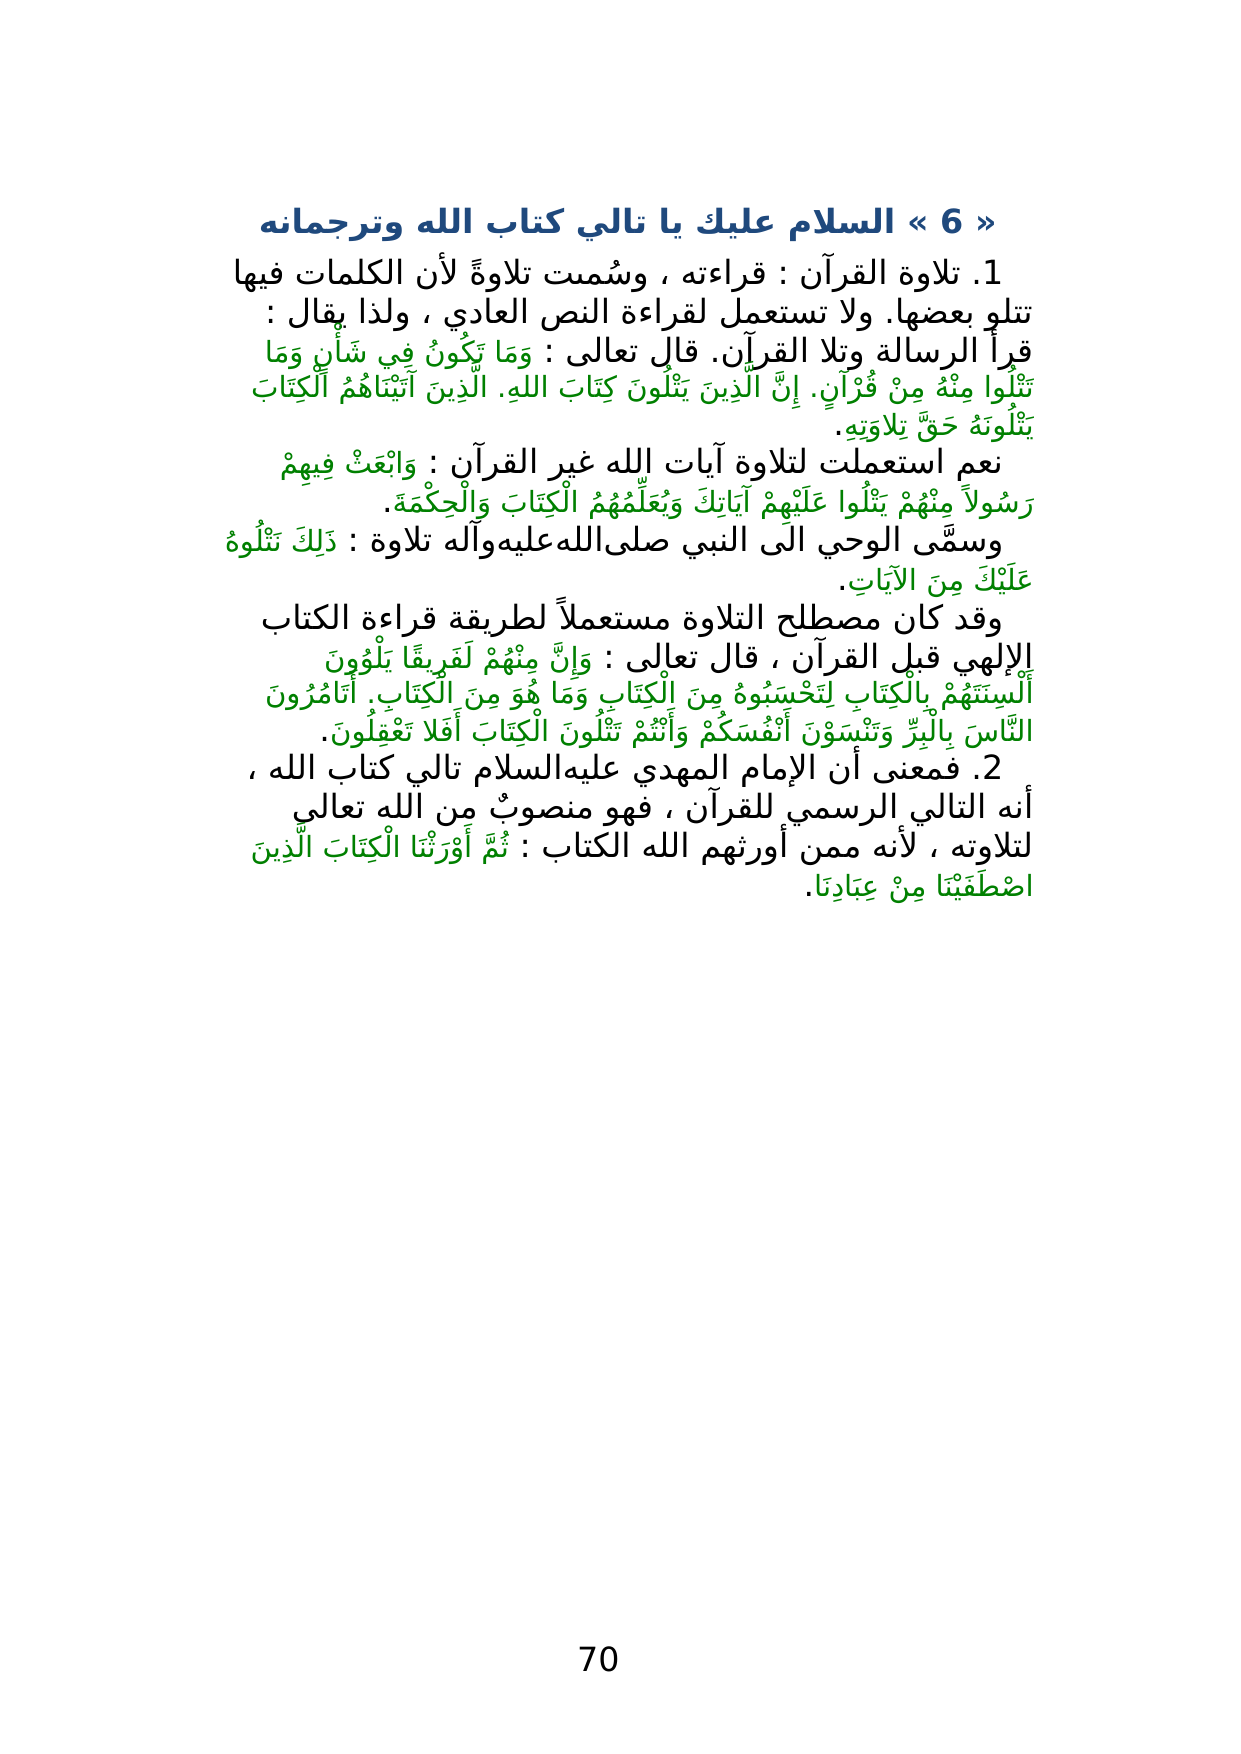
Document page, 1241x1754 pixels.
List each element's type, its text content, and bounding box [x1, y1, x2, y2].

text 1. تلاوة القرآن : قراءته ، وسُمىت تلاوةً لأن الكلمات فيها تتلو بعضها. ولا تستعمل لقراءة النص العادي ، ولذا يقال : قرأ الرسالة وتلا القرآن. قال تعالى : وَمَا تَكُونُ فِي شَأْنٍ وَمَا تَتْلُوا مِنْهُ مِنْ قُرْآنٍ. إِنَّ الَّذِينَ يَتْلُونَ كِتَابَ اللهِ. الَّذِينَ آتَيْنَاهُمُ الْكِتَابَ يَتْلُونَهُ حَقَّ تِلاوَتِهِ. [222, 253, 1033, 443]
text وقد كان مصطلح التلاوة مستعملاً لطريقة قراءة الكتاب الإلهي قبل القرآن ، قال تعالى : وَإِنَّ مِنْهُمْ لَفَرِيقًا يَلْوُونَ أَلْسِنَتَهُمْ بِالْكِتَابِ لِتَحْسَبُوهُ مِنَ الْكِتَابِ وَمَا هُوَ مِنَ الْكِتَابِ. أَتَامُرُونَ النَّاسَ بِالْبِرِّ وَتَنْسَوْنَ أَنْفُسَكُمْ وَأَنْتُمْ تَتْلُونَ الْكِتَابَ أَفَلا تَعْقِلُونَ. [222, 598, 1033, 749]
text وسمَّى الوحي الى النبي صلى‌الله‌عليه‌وآله تلاوة : ذَلِكَ نَتْلُوهُ عَلَيْكَ مِنَ الآيَاتِ. [222, 521, 1033, 598]
subtitle « 6 » السلام عليك يا تالي كتاب الله وترجمانه [222, 202, 1033, 241]
text نعم استعملت لتلاوة آيات الله غير القرآن : وَابْعَثْ فِيهِمْ رَسُولاً مِنْهُمْ يَتْلُوا عَلَيْهِمْ آيَاتِكَ وَيُعَلِّمُهُمُ الْكِتَابَ وَالْحِكْمَةَ. [222, 443, 1033, 521]
text 2. فمعنى أن الإمام المهدي عليه‌السلام تالي كتاب الله ، أنه التالي الرسمي للقرآن ، فهو منصوبٌ من الله تعالى لتلاوته ، لأنه ممن أورثهم الله الكتاب : ثُمَّ أَوْرَثْنَا الْكِتَابَ الَّذِينَ اصْطَفَيْنَا مِنْ عِبَادِنَا. [222, 749, 1033, 904]
